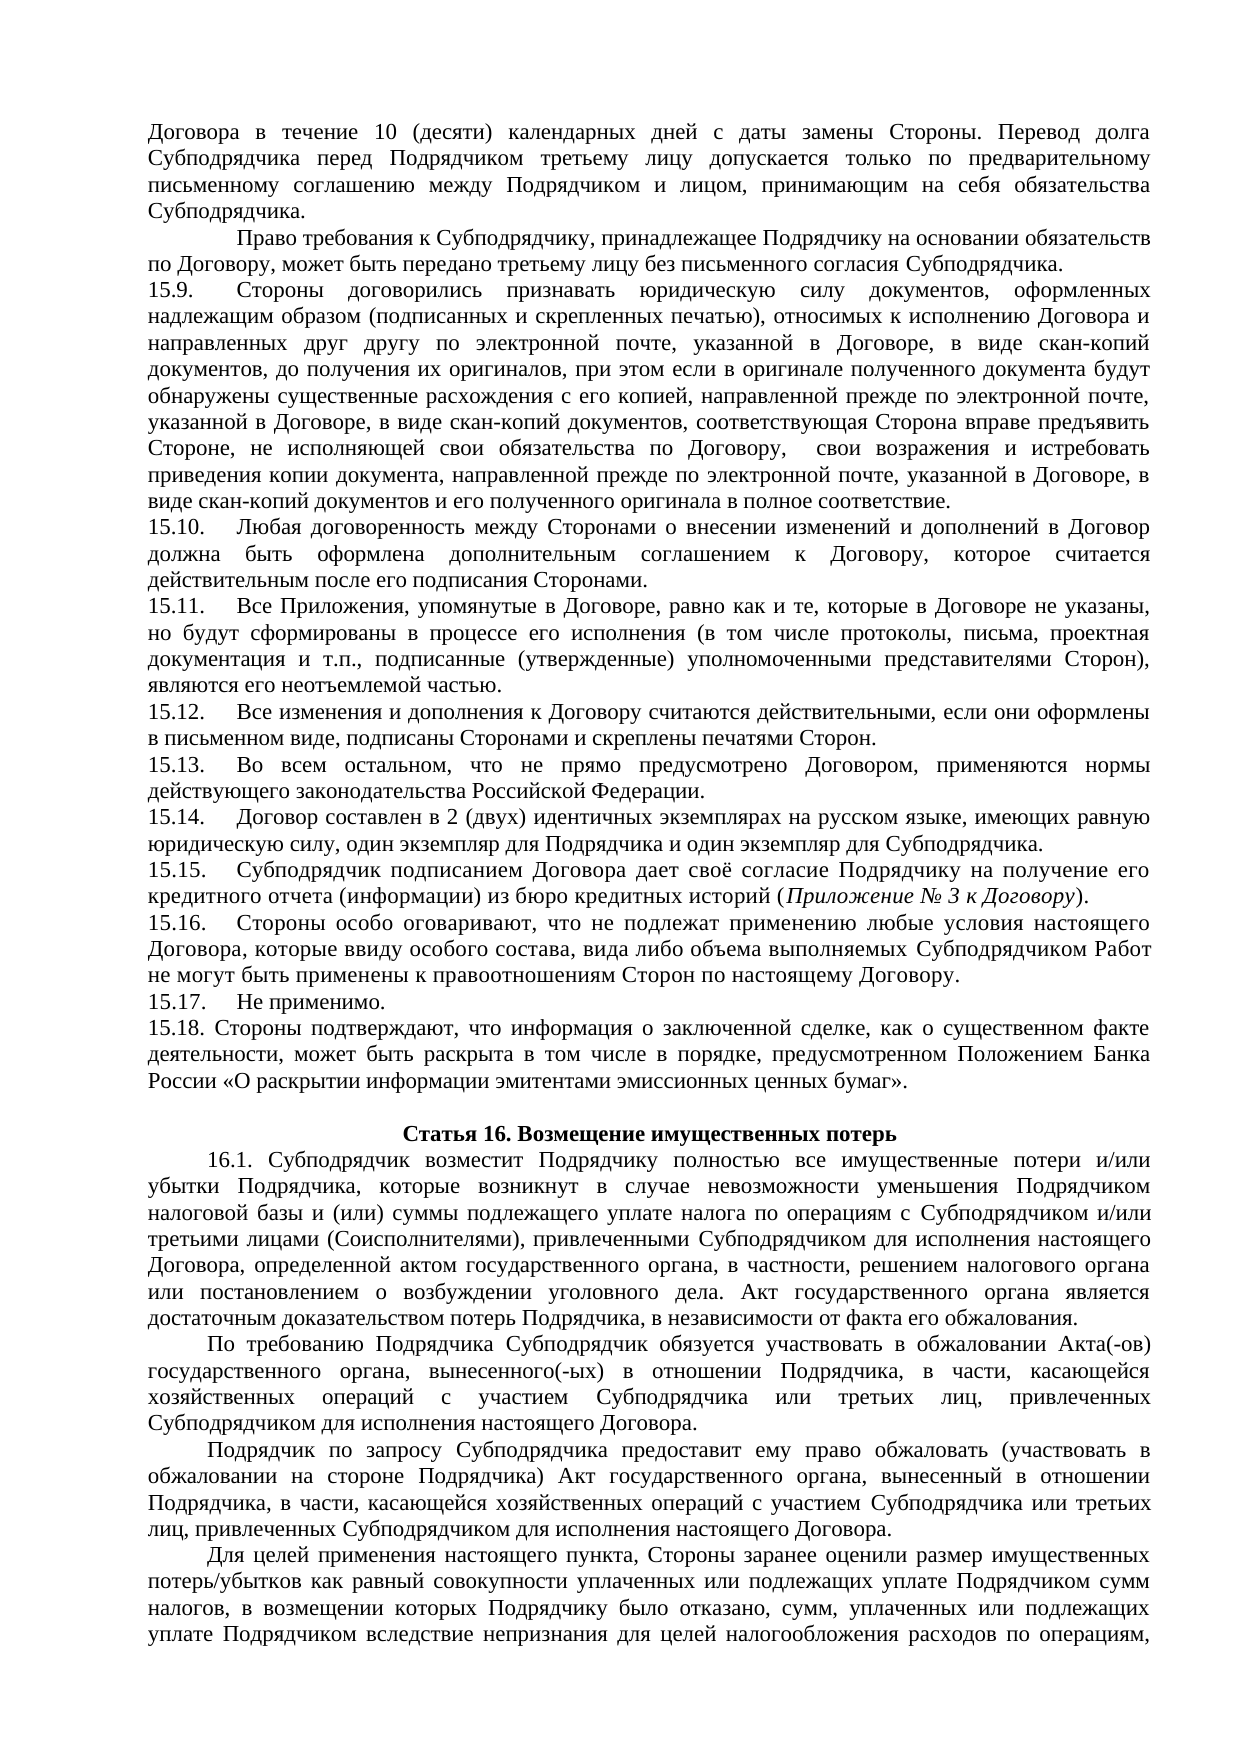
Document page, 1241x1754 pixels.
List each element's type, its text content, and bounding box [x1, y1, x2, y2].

text 15.16. Стороны особо оговаривают, что не подлежат применению любые условия настоящего Договора, которые ввиду особого состава, вида либо объема выполняемых Субподрядчиком Работ не могут быть применены к правоотношениям Сторон по настоящему Договору. [148, 909, 1152, 988]
text 15.13. Во всем остальном, что не прямо предусмотрено Договором, применяются нормы действующего законодательства Российской Федерации. [148, 751, 1152, 803]
text 15.15. Субподрядчик подписанием Договора дает своё согласие Подрядчику на получение его кредитного отчета (информации) из бюро кредитных историй (Приложение № 3 к Договору). [148, 856, 1152, 909]
text 15.12. Все изменения и дополнения к Договору считаются действительными, если они оформлены в письменном виде, подписаны Сторонами и скреплены печатями Сторон. [148, 698, 1152, 751]
text Право требования к Субподрядчику, принадлежащее Подрядчику на основании обязательств по Договору, может быть передано третьему лицу без письменного согласия Субподрядчика. [148, 223, 1152, 276]
text 15.18. Стороны подтверждают, что информация о заключенной сделке, как о существенном факте деятельности, может быть раскрыта в том числе в порядке, предусмотренном Положением Банка России «О раскрытии информации эмитентами эмиссионных ценных бумаг». [148, 1014, 1152, 1093]
text 15.9. Стороны договорились признавать юридическую силу документов, оформленных надлежащим образом (подписанных и скрепленных печатью), относимых к исполнению Договора и направленных друг другу по электронной почте, указанной в Договоре, в виде скан-копий документов, до получения их оригиналов, при этом если в оригинале полученного документа будут обнаружены существенные расхождения с его копией, направленной прежде по электронной почте, указанной в Договоре, в виде скан-копий документов, соответствующая Сторона вправе предъявить Стороне, не исполняющей свои обязательства по Договору, свои возражения и истребовать приведения копии документа, направленной прежде по электронной почте, указанной в Договоре, в виде скан-копий документов и его полученного оригинала в полное соответствие. [148, 276, 1152, 513]
text По требованию Подрядчика Субподрядчик обязуется участвовать в обжаловании Акта(-ов) государственного органа, вынесенного(-ых) в отношении Подрядчика, в части, касающейся хозяйственных операций с участием Субподрядчика или третьих лиц, привлеченных Субподрядчиком для исполнения настоящего Договора. [148, 1330, 1152, 1436]
text 15.11. Все Приложения, упомянутые в Договоре, равно как и те, которые в Договоре не указаны, но будут сформированы в процессе его исполнения (в том числе протоколы, письма, проектная документация и т.п., подписанные (утвержденные) уполномоченными представителями Сторон), являются его неотъемлемой частью. [148, 592, 1152, 698]
text 15.10. Любая договоренность между Сторонами о внесении изменений и дополнений в Договор должна быть оформлена дополнительным соглашением к Договору, которое считается действительным после его подписания Сторонами. [148, 513, 1152, 592]
text 15.14. Договор составлен в 2 (двух) идентичных экземплярах на русском языке, имеющих равную юридическую силу, один экземпляр для Подрядчика и один экземпляр для Субподрядчика. [148, 803, 1152, 856]
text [148, 118, 1152, 223]
text 15.17. Не применимо. [148, 988, 1152, 1014]
text 16.1. Субподрядчик возместит Подрядчику полностью все имущественные потери и/или убытки Подрядчика, которые возникнут в случае невозможности уменьшения Подрядчиком налоговой базы и (или) суммы подлежащего уплате налога по операциям с Субподрядчиком и/или третьими лицами (Соисполнителями), привлеченными Субподрядчиком для исполнения настоящего Договора, определенной актом государственного органа, в частности, решением налогового органа или постановлением о возбуждении уголовного дела. Акт государственного органа является достаточным доказательством потерь Подрядчика, в независимости от факта его обжалования. [148, 1146, 1152, 1330]
text Статья 16. Возмещение имущественных потерь [148, 1119, 1152, 1146]
text Подрядчик по запросу Субподрядчика предоставит ему право обжаловать (участвовать в обжаловании на стороне Подрядчика) Акт государственного органа, вынесенный в отношении Подрядчика, в части, касающейся хозяйственных операций с участием Субподрядчика или третьих лиц, привлеченных Субподрядчиком для исполнения настоящего Договора. [148, 1436, 1152, 1541]
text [148, 1541, 1152, 1647]
